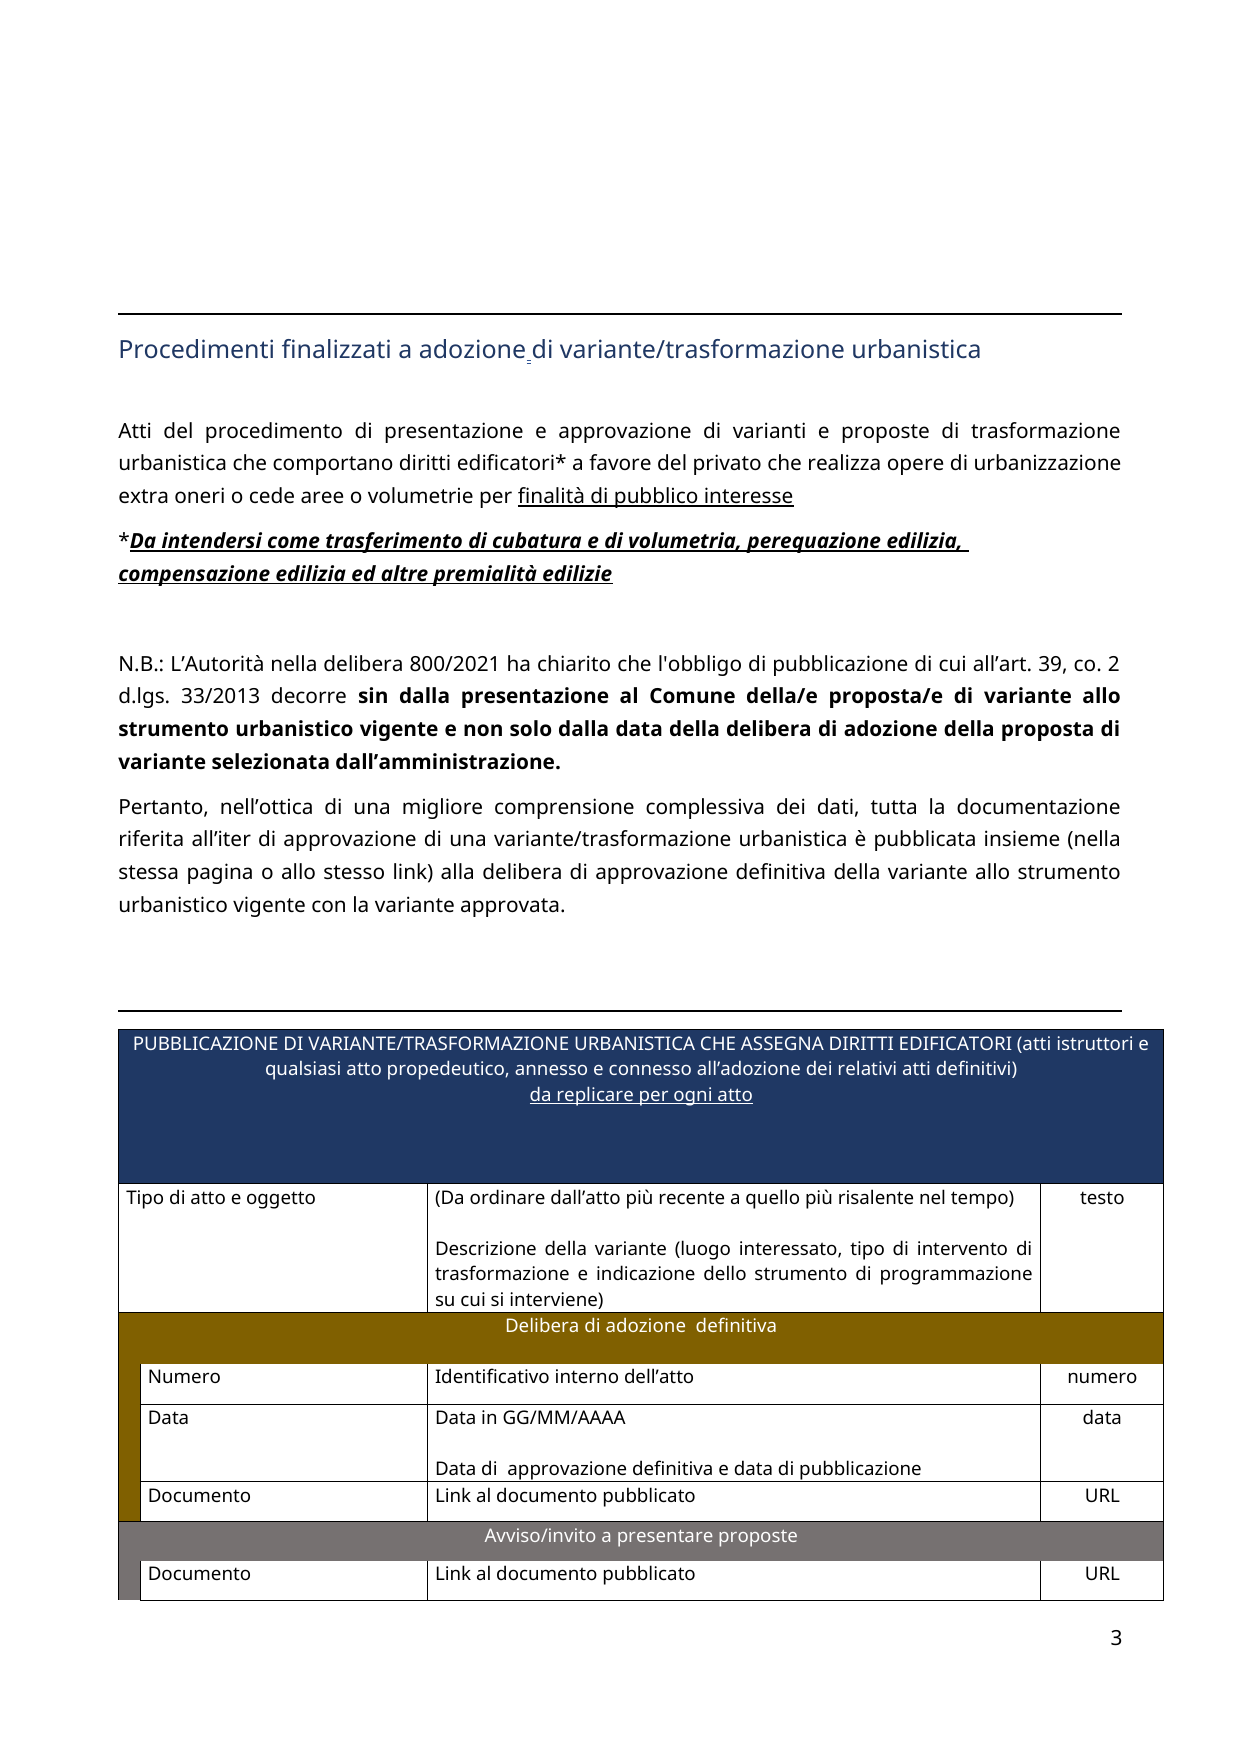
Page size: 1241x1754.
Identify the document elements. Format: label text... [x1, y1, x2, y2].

table_cell Numero [141, 1364, 427, 1403]
table_cell Documento [141, 1561, 427, 1600]
table_header PUBBLICAZIONE DI VARIANTE/TRASFORMAZIONE URBANISTICA CHE ASSEGNA DIRITTI EDIFICATORI (atti istruttori e qualsiasi atto propedeutico, annesso e connesso all’adozione dei relativi atti definitivi) da replicare per ogni atto [119, 1030, 1163, 1183]
text *Da intendersi come trasferimento di cubatura e di volumetria, perequazione edilizia, compensazione edilizia ed altre premialità edilizie [118, 526, 1122, 587]
table_cell URL [1041, 1482, 1163, 1521]
text N.B.: L’Autorità nella delibera 800/2021 ha chiarito che l'obbligo di pubblicazione di cui all’art. 39, co. 2 d.lgs. 33/2013 decorre sin dalla presentazione al Comune della/e proposta/e di variante allo strumento urbanistico vigente e non solo dalla data della delibera di adozione della proposta di variante selezionata dall’amministrazione. [118, 649, 1122, 775]
table_cell Tipo di atto e oggetto [119, 1184, 427, 1312]
table_cell Link al documento pubblicato [428, 1561, 1040, 1600]
table_cell Documento [141, 1482, 427, 1521]
table_cell (Da ordinare dall’atto più recente a quello più risalente nel tempo) Descrizione della variante (luogo interessato, tipo di intervento di trasformazione e indicazione dello strumento di programmazione su cui si interviene) [428, 1184, 1040, 1312]
table_cell Delibera di adozione definitiva [119, 1313, 1163, 1364]
table_cell Identificativo interno dell’atto [428, 1364, 1040, 1403]
table_cell data [1041, 1405, 1163, 1481]
table_cell numero [1041, 1364, 1163, 1403]
subtitle Procedimenti finalizzati a adozione di variante/trasformazione urbanistica [118, 332, 1122, 366]
table_cell Avviso/invito a presentare proposte [119, 1522, 1163, 1561]
table_cell [119, 1561, 140, 1600]
text Pertanto, nell’ottica di una migliore comprensione complessiva dei dati, tutta la documentazione riferita all’iter di approvazione di una variante/trasformazione urbanistica è pubblicata insieme (nella stessa pagina o allo stesso link) alla delibera di approvazione definitiva della variante allo strumento urbanistico vigente con la variante approvata. [118, 792, 1122, 918]
table_cell URL [1041, 1561, 1163, 1600]
table_cell Data [141, 1405, 427, 1481]
table_cell [119, 1364, 140, 1521]
table_cell Data in GG/MM/AAAA Data di approvazione definitiva e data di pubblicazione [428, 1405, 1040, 1481]
table_cell testo [1041, 1184, 1163, 1312]
text Atti del procedimento di presentazione e approvazione di varianti e proposte di trasformazione urbanistica che comportano diritti edificatori* a favore del privato che realizza opere di urbanizzazione extra oneri o cede aree o volumetrie per finalità di pubblico interesse [118, 416, 1122, 509]
table_cell Link al documento pubblicato [428, 1482, 1040, 1521]
